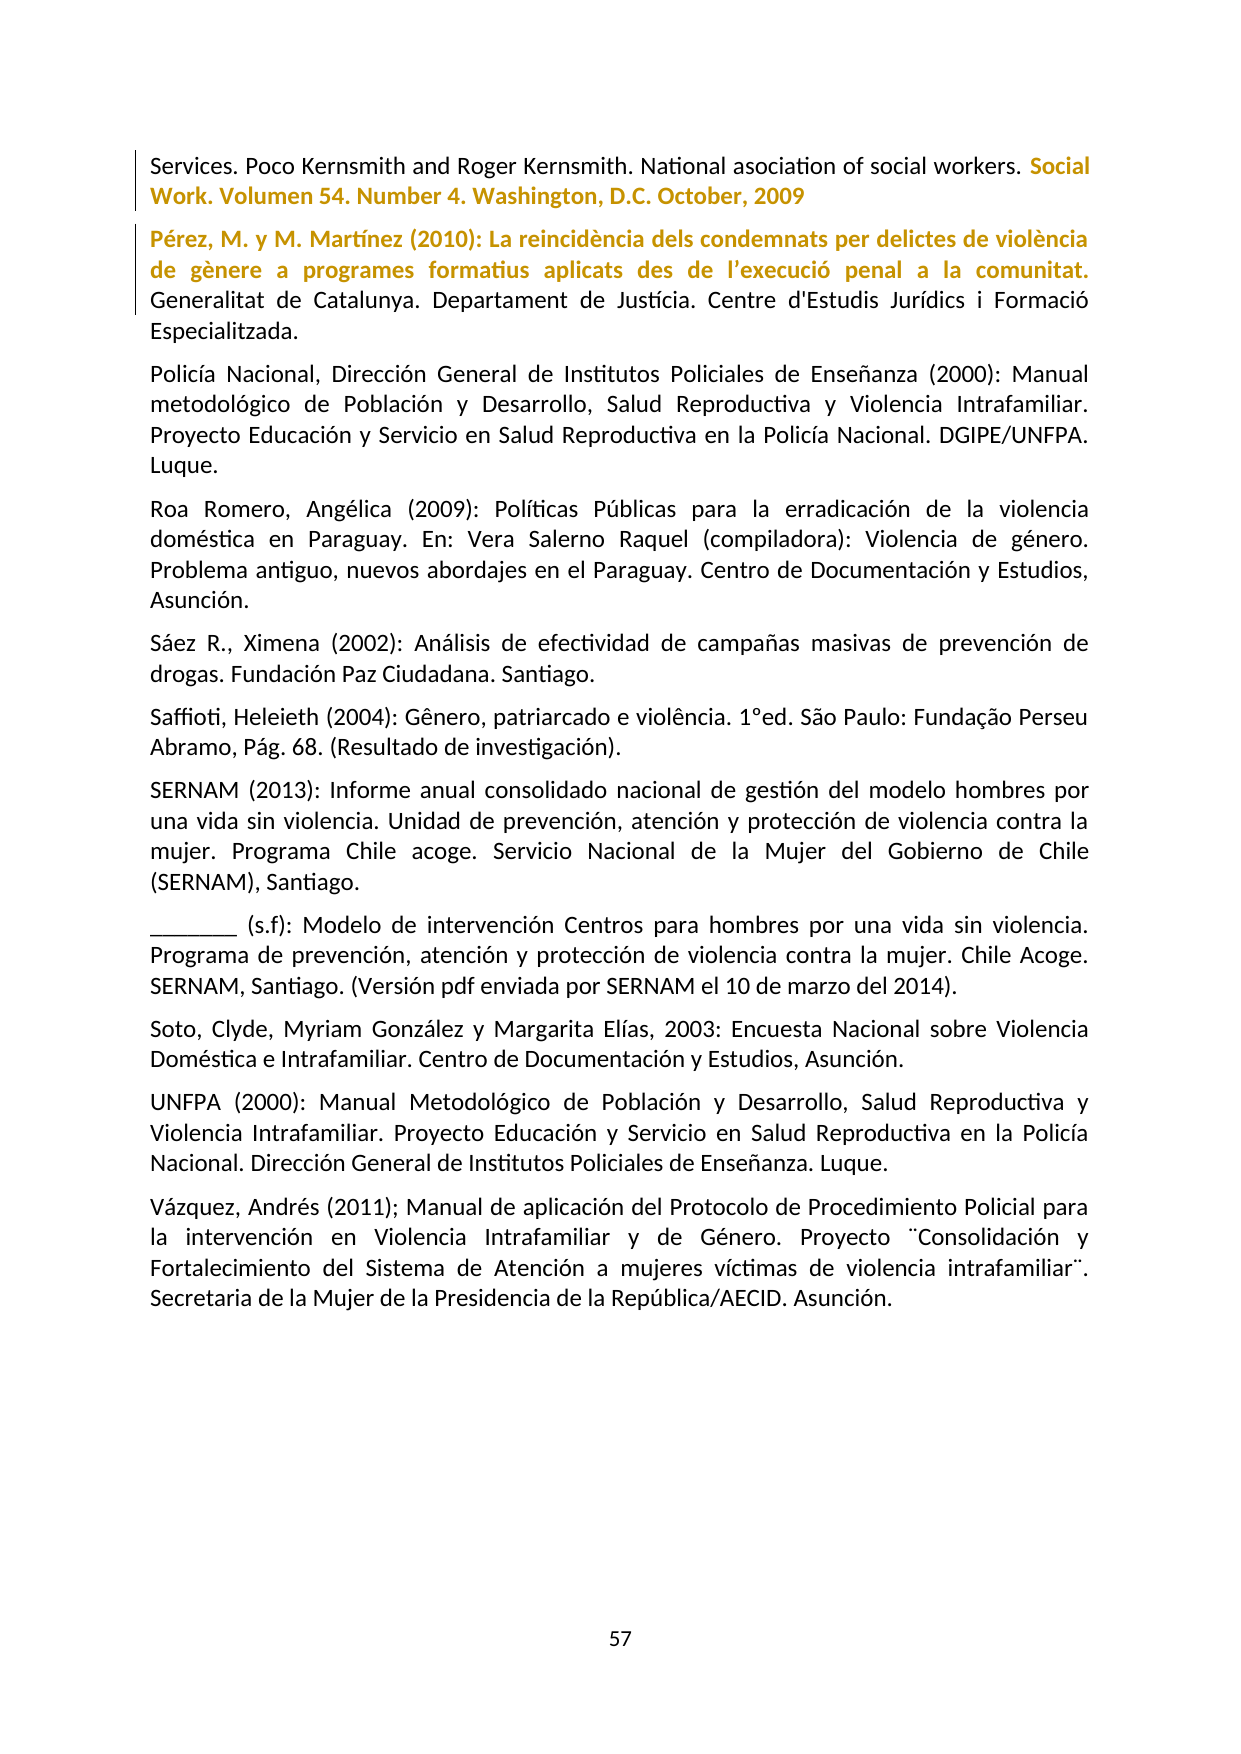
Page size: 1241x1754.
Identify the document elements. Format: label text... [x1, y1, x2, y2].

text Saffioti, Heleieth (2004): Gênero, patriarcado e violência. 1ºed. São Paulo: Fundação Perseu Abramo, Pág. 68. (Resultado de investigación). [150, 701, 1090, 762]
text SERNAM (2013): Informe anual consolidado nacional de gestión del modelo hombres por una vida sin violencia. Unidad de prevención, atención y protección de violencia contra la mujer. Programa Chile acoge. Servicio Nacional de la Mujer del Gobierno de Chile (SERNAM), Santiago. [150, 774, 1090, 896]
text Policía Nacional, Dirección General de Institutos Policiales de Enseñanza (2000): Manual metodológico de Población y Desarrollo, Salud Reproductiva y Violencia Intrafamiliar. Proyecto Educación y Servicio en Salud Reproductiva en la Policía Nacional. DGIPE/UNFPA. Luque. [150, 358, 1090, 480]
text Roa Romero, Angélica (2009): Políticas Públicas para la erradicación de la violencia doméstica en Paraguay. En: Vera Salerno Raquel (compiladora): Violencia de género. Problema antiguo, nuevos abordajes en el Paraguay. Centro de Documentación y Estudios, Asunción. [150, 493, 1090, 615]
text UNFPA (2000): Manual Metodológico de Población y Desarrollo, Salud Reproductiva y Violencia Intrafamiliar. Proyecto Educación y Servicio en Salud Reproductiva en la Policía Nacional. Dirección General de Institutos Policiales de Enseñanza. Luque. [150, 1087, 1090, 1178]
text _______ (s.f): Modelo de intervención Centros para hombres por una vida sin violencia. Programa de prevención, atención y protección de violencia contra la mujer. Chile Acoge. SERNAM, Santiago. (Versión pdf enviada por SERNAM el 10 de marzo del 2014). [150, 909, 1090, 1001]
text Soto, Clyde, Myriam González y Margarita Elías, 2003: Encuesta Nacional sobre Violencia Doméstica e Intrafamiliar. Centro de Documentación y Estudios, Asunción. [150, 1013, 1090, 1074]
text Vázquez, Andrés (2011); Manual de aplicación del Protocolo de Procedimiento Policial para la intervención en Violencia Intrafamiliar y de Género. Proyecto ¨Consolidación y Fortalecimiento del Sistema de Atención a mujeres víctimas de violencia intrafamiliar¨. Secretaria de la Mujer de la Presidencia de la República/AECID. Asunción. [150, 1191, 1090, 1313]
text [150, 150, 1090, 211]
text Pérez, M. y M. Martínez (2010): La reincidència dels condemnats per delictes de violència de gènere a programes formatius aplicats des de l’execució penal a la comunitat. Generalitat de Catalunya. Departament de Justícia. Centre d'Estudis Jurídics i Formació Especialitzada. [150, 223, 1090, 346]
text Sáez R., Ximena (2002): Análisis de efectividad de campañas masivas de prevención de drogas. Fundación Paz Ciudadana. Santiago. [150, 627, 1090, 688]
